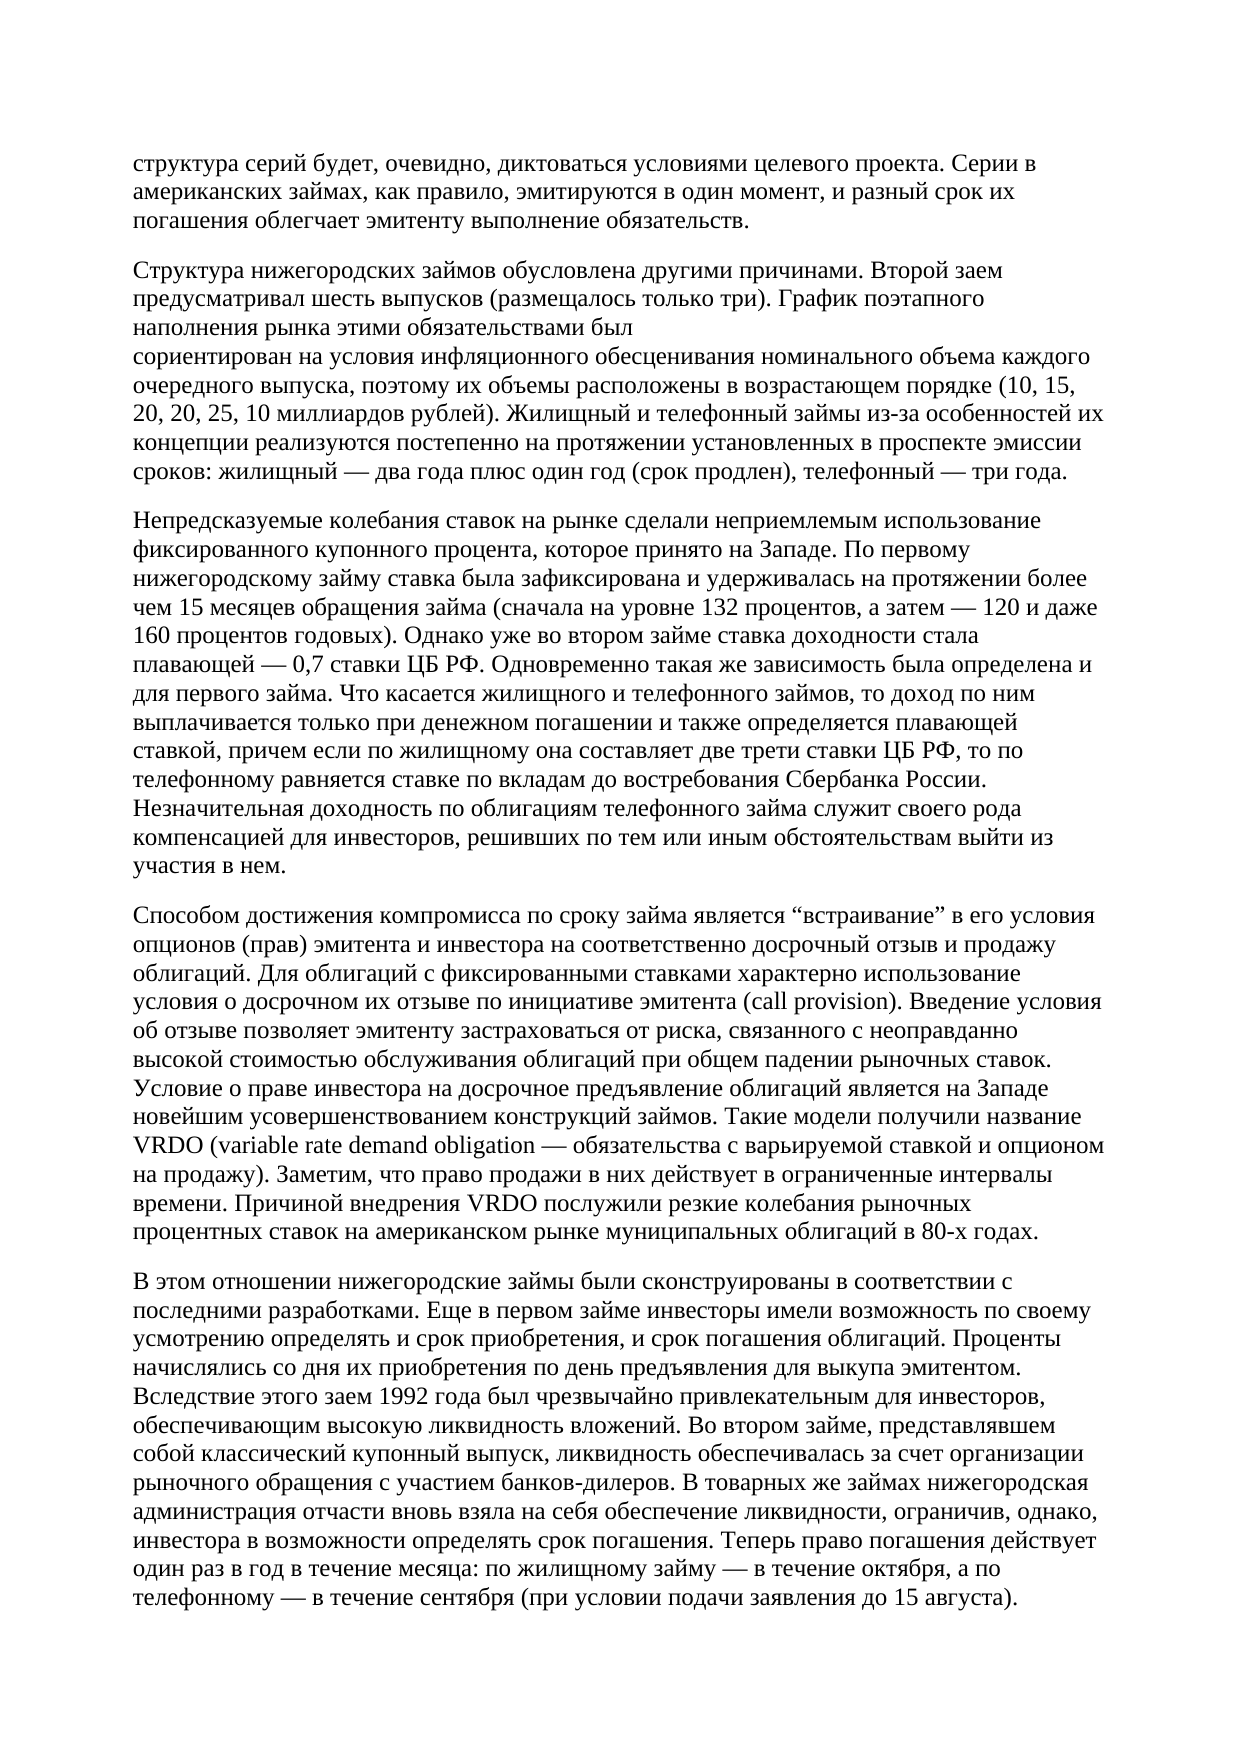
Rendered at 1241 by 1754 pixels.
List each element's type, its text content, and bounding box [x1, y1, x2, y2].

text Способом достижения компромисса по сроку займа является “встраивание” в его условия опционов (прав) эмитента и инвестора на соответственно досрочный отзыв и продажу облигаций. Для облигаций с фиксированными ставками характерно использование условия о досрочном их отзыве по инициативе эмитента (call provision). Введение условия об отзыве позволяет эмитенту застраховаться от риска, связанного с неоправданно высокой стоимостью обслуживания облигаций при общем падении рыночных ставок. Условие о праве инвестора на досрочное предъявление облигаций является на Западе новейшим усовершенствованием конструкций займов. Такие модели получили название VRDO (variable rate demand obligation — обязательства с варьируемой ставкой и опционом на продажу). Заметим, что право продажи в них действует в ограниченные интервалы времени. Причиной внедрения VRDO послужили резкие колебания рыночных процентных ставок на американском рынке муниципальных облигаций в 80-х годах. [133, 900, 1108, 1245]
text Структура нижегородских займов обусловлена другими причинами. Второй заем предусматривал шесть выпусков (размещалось только три). График поэтапного наполнения рынка этими обязательствами был сориентирован на условия инфляционного обесценивания номинального объема каждого очередного выпуска, поэтому их объемы расположены в возрастающем порядке (10, 15, 20, 20, 25, 10 миллиардов рублей). Жилищный и телефонный займы из-за особенностей их концепции реализуются постепенно на протяжении установленных в проспекте эмиссии сроков: жилищный — два года плюс один год (срок продлен), телефонный — три года. [133, 255, 1108, 485]
text Непредсказуемые колебания ставок на рынке сделали неприемлемым использование фиксированного купонного процента, которое принято на Западе. По первому нижегородскому займу ставка была зафиксирована и удерживалась на протяжении более чем 15 месяцев обращения займа (сначала на уровне 132 процентов, а затем — 120 и даже 160 процентов годовых). Однако уже во втором займе ставка доходности стала плавающей — 0,7 ставки ЦБ РФ. Одновременно такая же зависимость была определена и для первого займа. Что касается жилищного и телефонного займов, то доход по ним выплачивается только при денежном погашении и также определяется плавающей ставкой, причем если по жилищному она составляет две трети ставки ЦБ РФ, то по телефонному равняется ставке по вкладам до востребования Сбербанка России. Незначительная доходность по облигациям телефонного займа служит своего рода компенсацией для инвесторов, решивших по тем или иным обстоятельствам выйти из участия в нем. [133, 506, 1108, 879]
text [133, 1266, 1108, 1611]
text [133, 148, 1108, 234]
